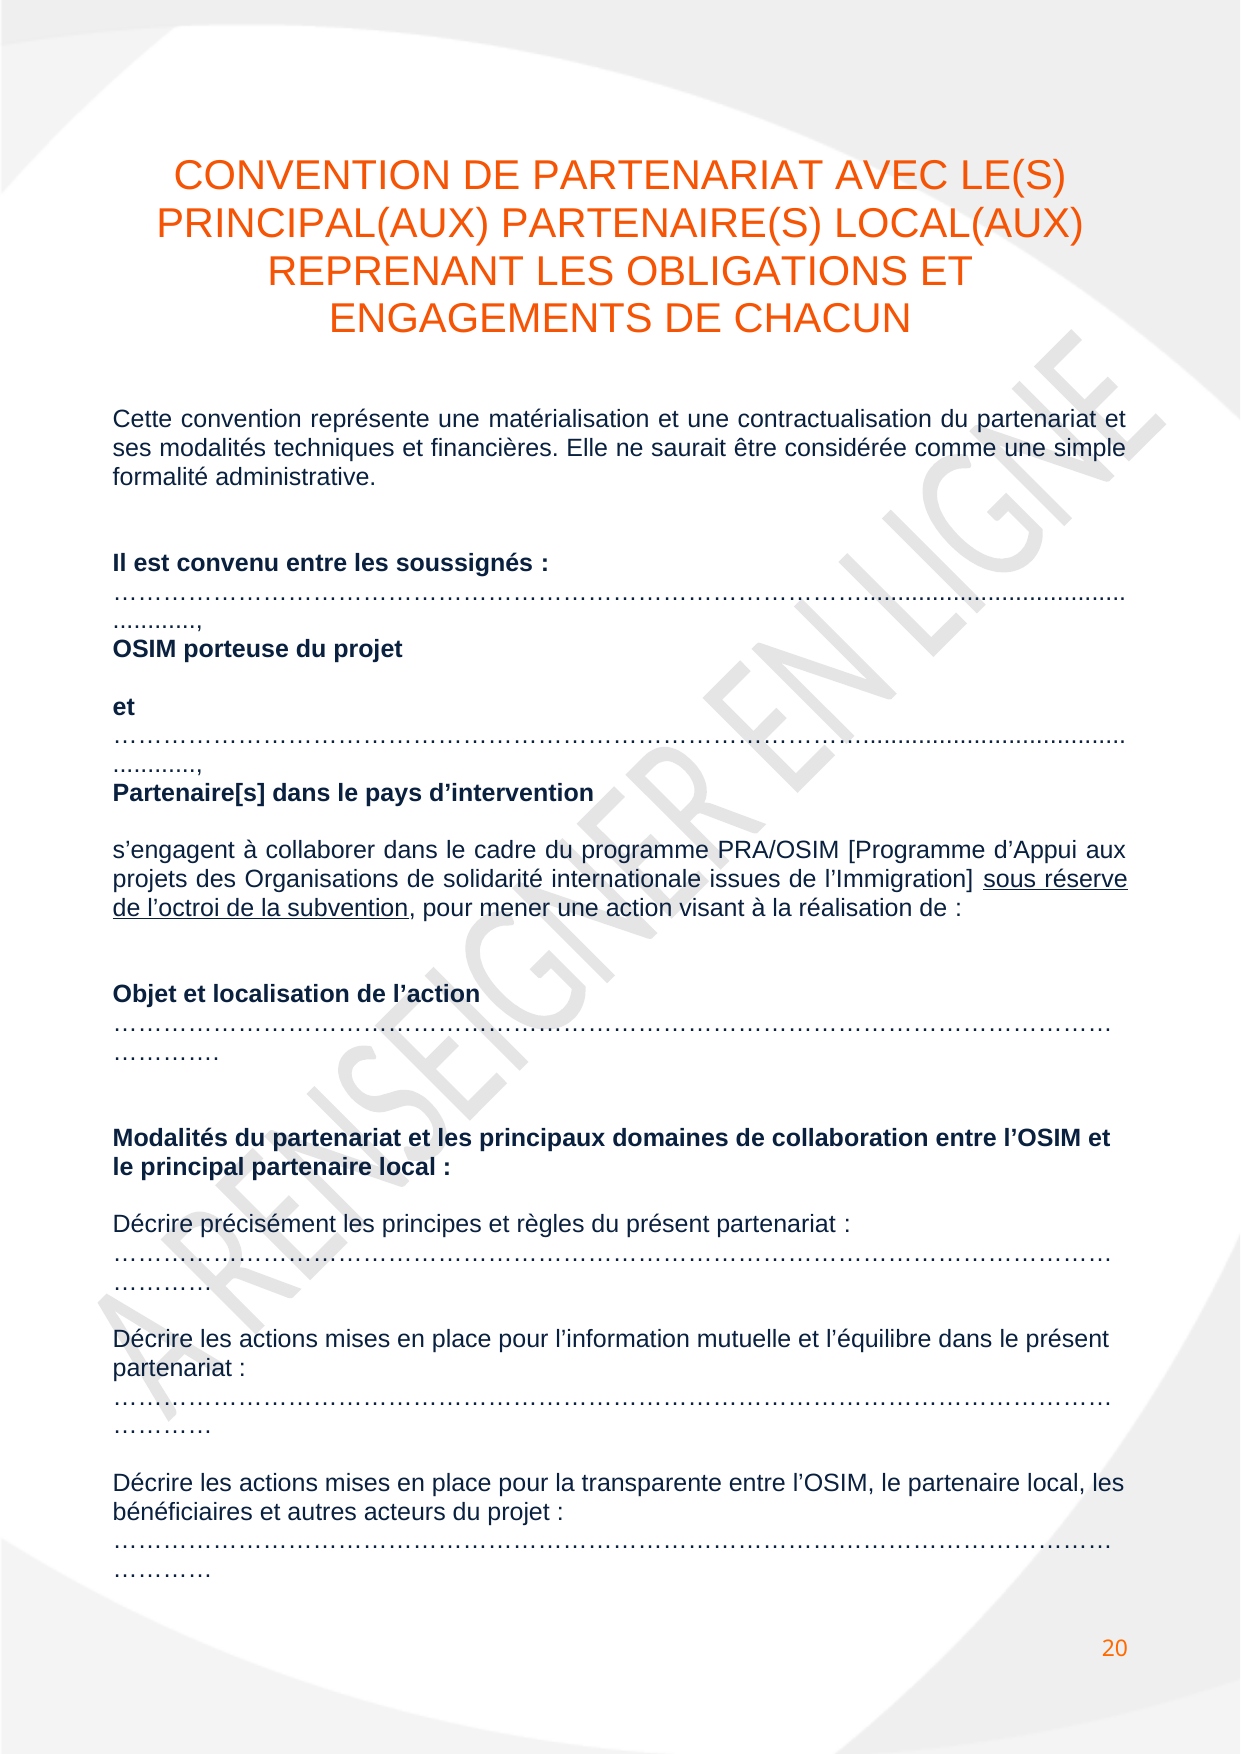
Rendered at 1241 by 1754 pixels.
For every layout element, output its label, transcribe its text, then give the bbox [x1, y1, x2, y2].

picture [0, 0, 1241, 1754]
text …………………………………………………………………………………………………………………… [112, 1238, 1128, 1295]
text …………………………………………………………………………………………………………………… [112, 1525, 1128, 1583]
text Décrire les actions mises en place pour l’information mutuelle et l’équilibre dans le présent partenariat : [112, 1324, 1128, 1381]
text Modalités du partenariat et les principaux domaines de collaboration entre l’OSIM et le principal partenaire local : [112, 1123, 1128, 1180]
text CONVENTION DE PARTENARIAT AVEC LE(S) PRINCIPAL(AUX) PARTENAIRE(S) LOCAL(AUX) REPRENANT LES OBLIGATIONS ET ENGAGEMENTS DE CHACUN [112, 150, 1128, 342]
text Décrire précisément les principes et règles du présent partenariat : [112, 1209, 1128, 1238]
text s’engagent à collaborer dans le cadre du programme PRA/OSIM [Programme d’Appui aux projets des Organisations de solidarité internationale issues de l’Immigration] sous réserve de l’octroi de la subvention, pour mener une action visant à la réalisation de : [112, 835, 1128, 921]
text …………………………………………………………………………………………………………………… [112, 1381, 1128, 1439]
text ……………………………………………………………………………….................................................., [112, 720, 1128, 778]
text Partenaire[s] dans le pays d’intervention [112, 778, 1128, 806]
text OSIM porteuse du projet [112, 634, 1128, 663]
text Décrire les actions mises en place pour la transparente entre l’OSIM, le partenaire local, les bénéficiaires et autres acteurs du projet : [112, 1468, 1128, 1525]
text et [112, 691, 1128, 720]
text ……………………………………………………………………………………………………………………. [112, 1008, 1128, 1065]
text ……………………………………………………………………………….................................................., [112, 576, 1128, 634]
text Cette convention représente une matérialisation et une contractualisation du partenariat et ses modalités techniques et financières. Elle ne saurait être considérée comme une simple formalité administrative. [112, 404, 1128, 490]
text Il est convenu entre les soussignés : [112, 548, 1128, 576]
text Objet et localisation de l’action [112, 979, 1128, 1008]
